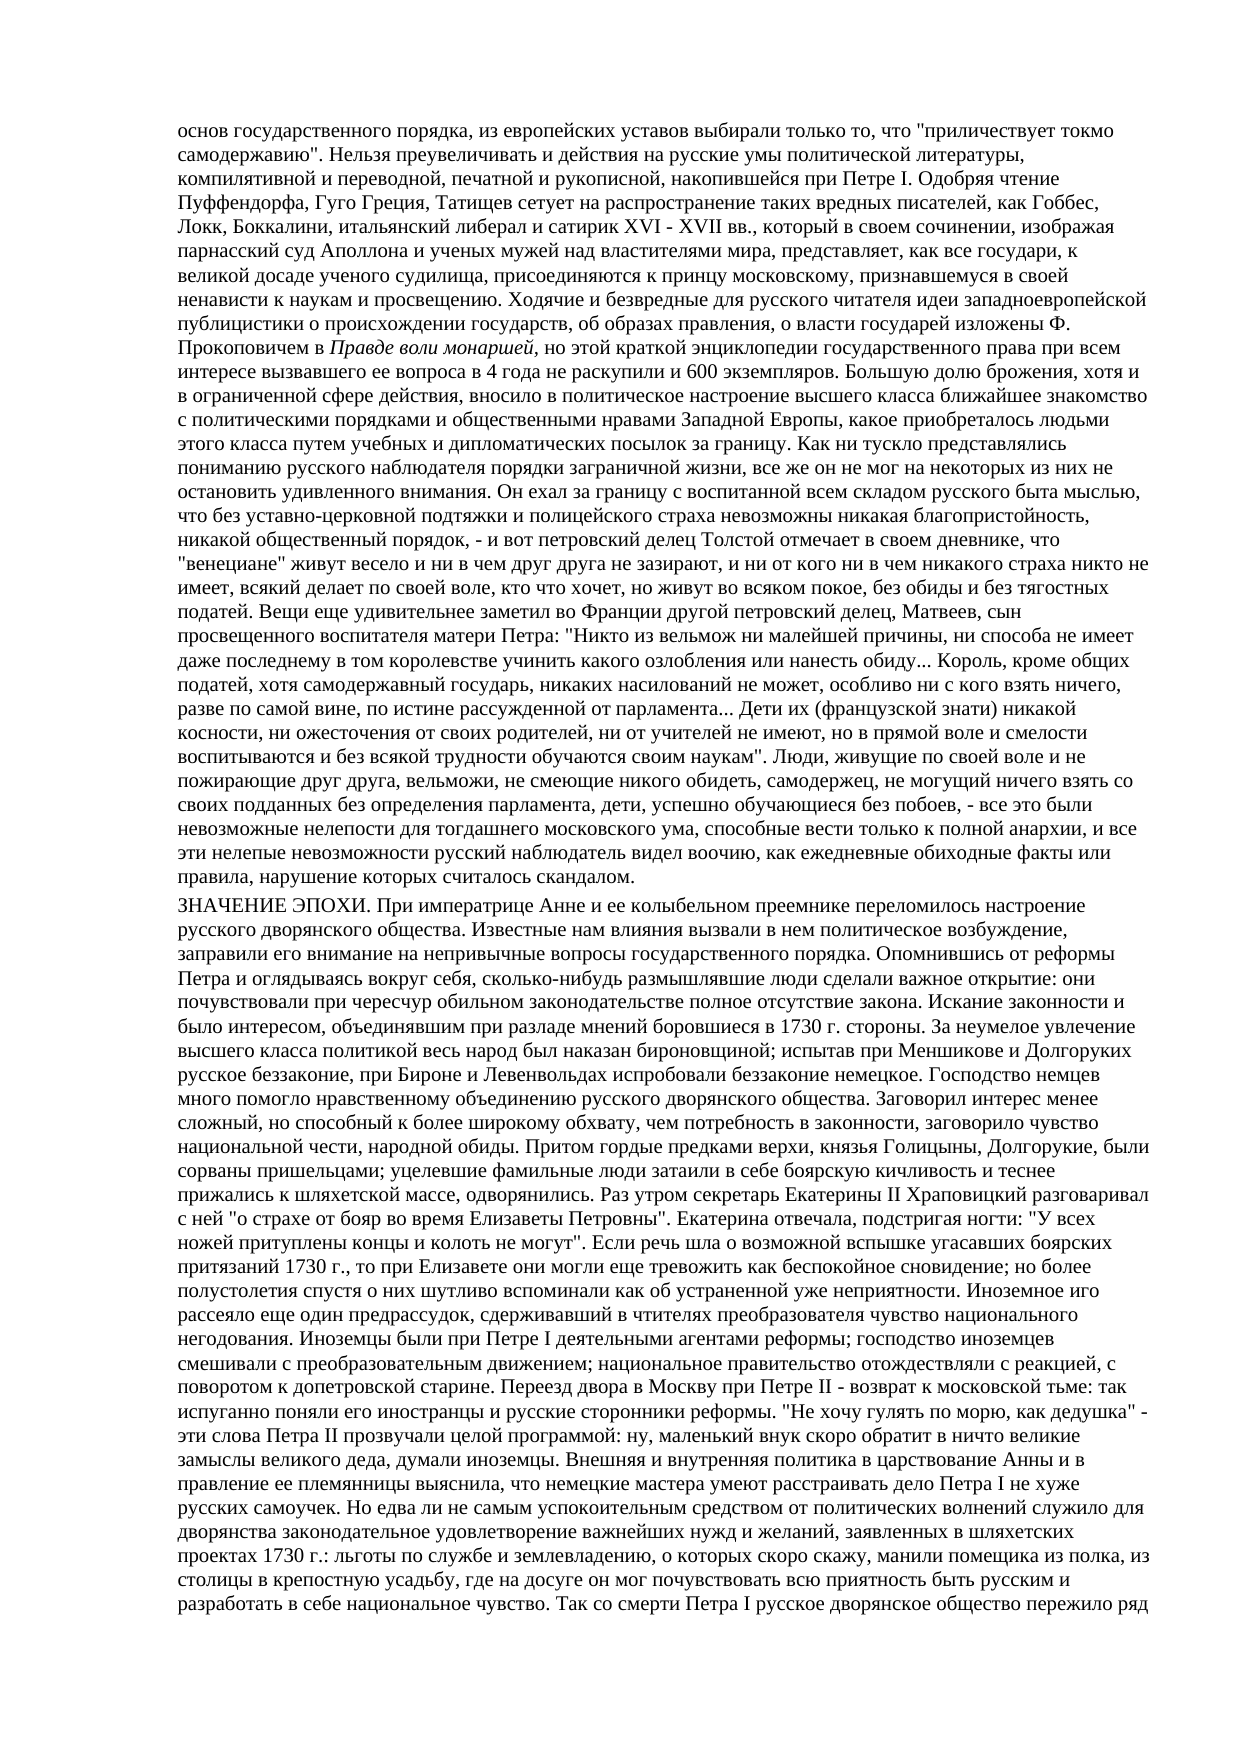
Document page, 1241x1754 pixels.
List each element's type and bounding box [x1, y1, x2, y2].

text [177, 893, 1152, 1615]
text [177, 118, 1152, 888]
